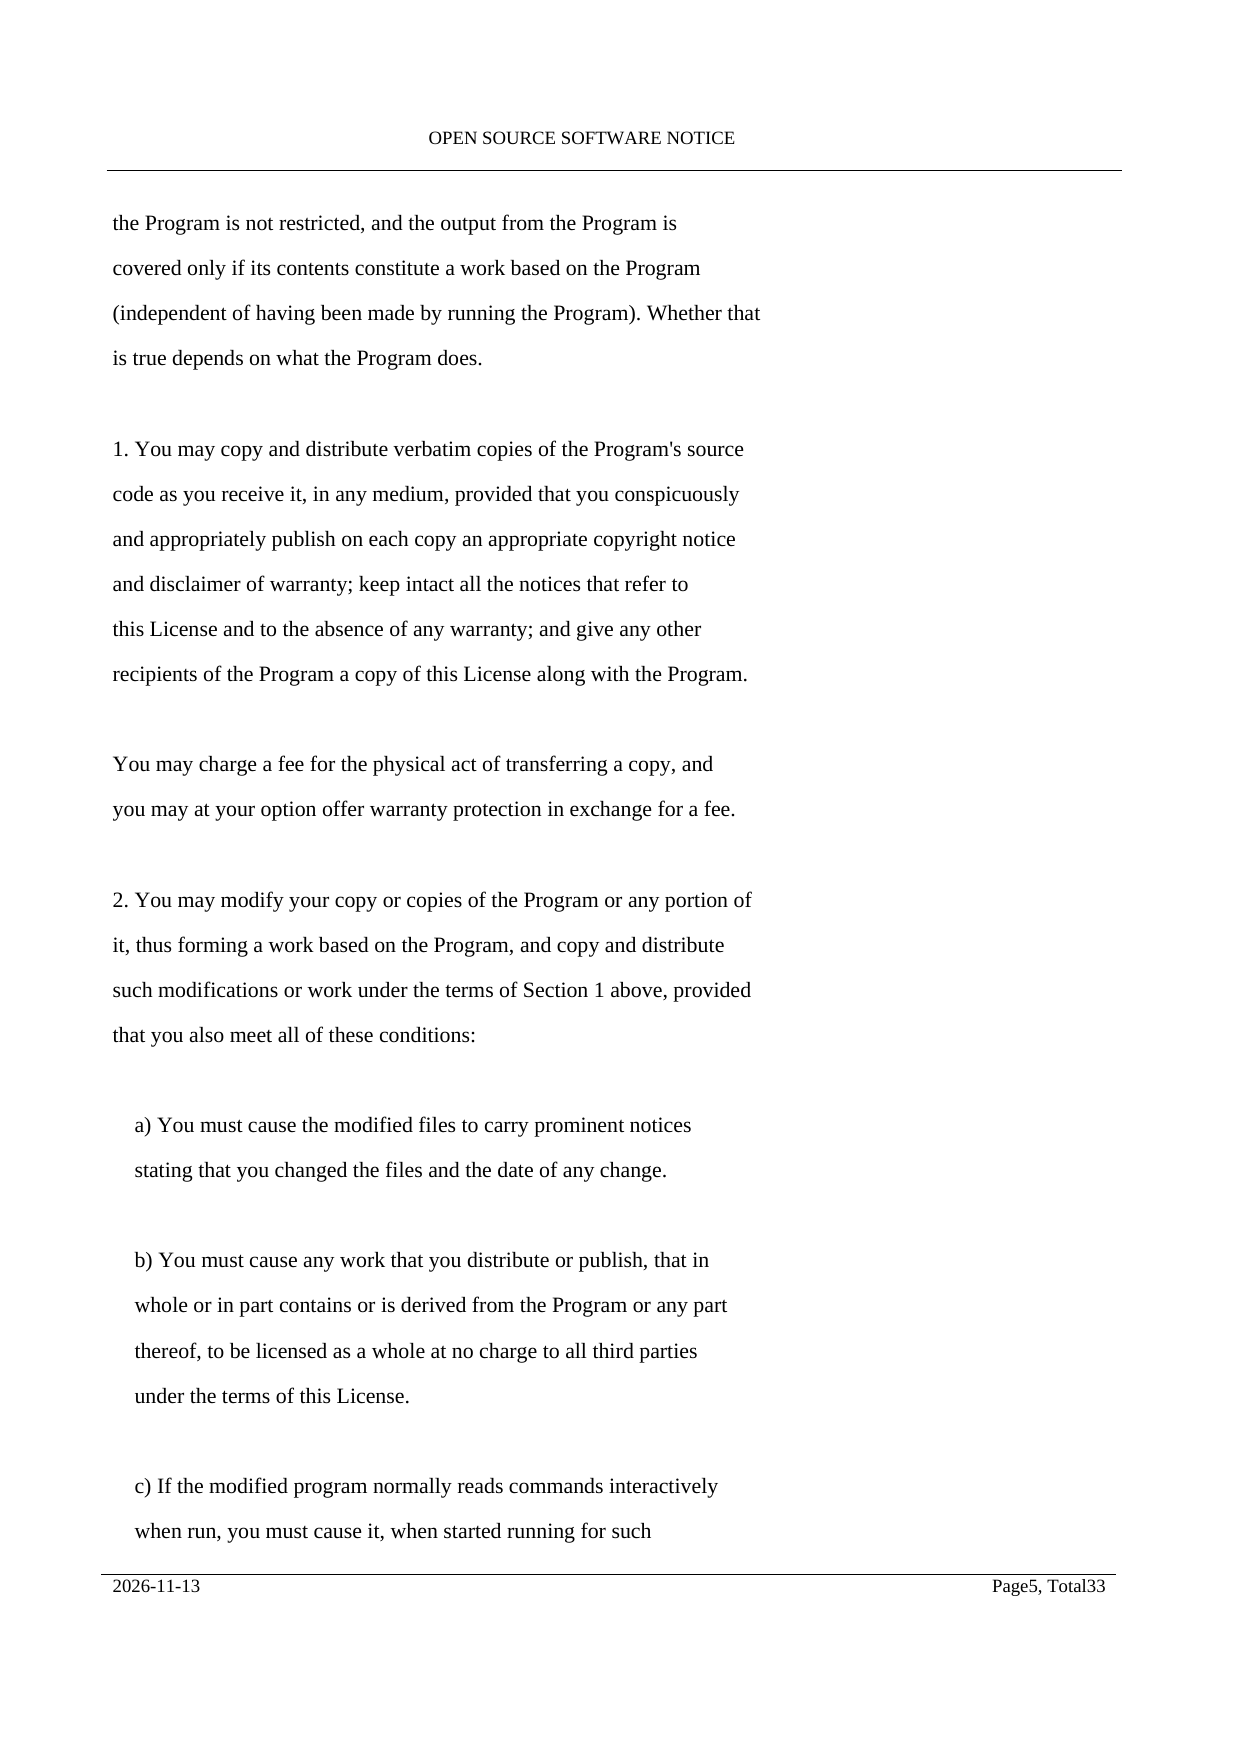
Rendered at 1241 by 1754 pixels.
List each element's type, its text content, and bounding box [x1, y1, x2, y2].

text 1. You may copy and distribute verbatim copies of the Program's source [112, 432, 1128, 464]
text thereof, to be licensed as a whole at no charge to all third parties [112, 1334, 1128, 1366]
text such modifications or work under the terms of Section 1 above, provided [112, 973, 1128, 1006]
text b) You must cause any work that you distribute or publish, that in [112, 1244, 1128, 1276]
text it, thus forming a work based on the Program, and copy and distribute [112, 928, 1128, 961]
text stating that you changed the files and the date of any change. [112, 1153, 1128, 1186]
text the Program is not restricted, and the output from the Program is [112, 206, 1128, 239]
text a) You must cause the modified files to carry prominent notices [112, 1108, 1128, 1141]
text under the terms of this License. [112, 1379, 1128, 1412]
text You may charge a fee for the physical act of transferring a copy, and [112, 748, 1128, 780]
text 2. You may modify your copy or copies of the Program or any portion of [112, 883, 1128, 915]
text code as you receive it, in any medium, provided that you conspicuously [112, 477, 1128, 509]
text whole or in part contains or is derived from the Program or any part [112, 1289, 1128, 1321]
text and disclaimer of warranty; keep intact all the notices that refer to [112, 567, 1128, 600]
text you may at your option offer warranty protection in exchange for a fee. [112, 793, 1128, 825]
text recipients of the Program a copy of this License along with the Program. [112, 657, 1128, 690]
text (independent of having been made by running the Program). Whether that [112, 297, 1128, 329]
text that you also meet all of these conditions: [112, 1018, 1128, 1051]
text when run, you must cause it, when started running for such [112, 1514, 1128, 1547]
text and appropriately publish on each copy an appropriate copyright notice [112, 522, 1128, 554]
text covered only if its contents constitute a work based on the Program [112, 251, 1128, 284]
text c) If the modified program normally reads commands interactively [112, 1469, 1128, 1502]
text is true depends on what the Program does. [112, 342, 1128, 374]
text this License and to the absence of any warranty; and give any other [112, 612, 1128, 645]
